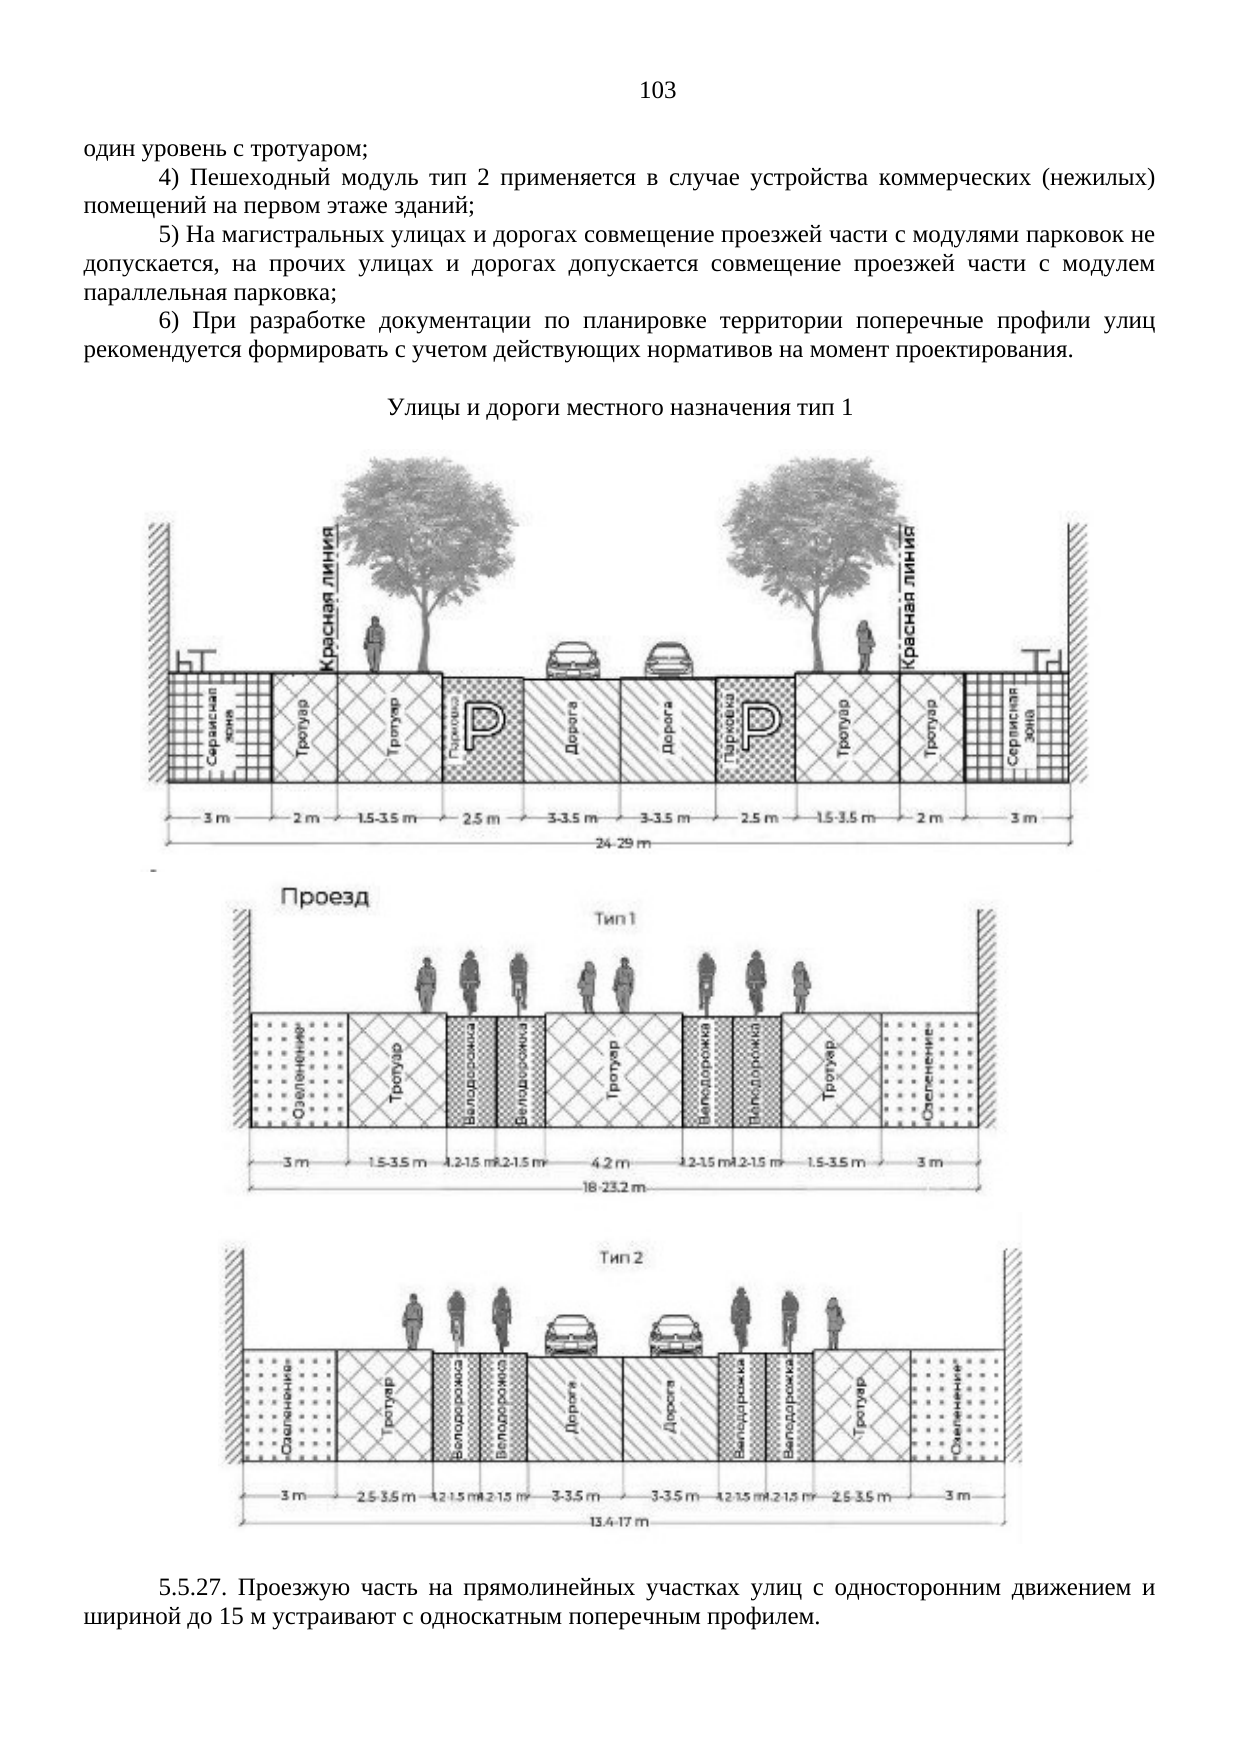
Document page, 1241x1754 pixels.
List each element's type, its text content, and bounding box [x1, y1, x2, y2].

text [83, 133, 1157, 162]
text 5) На магистральных улицах и дорогах совмещение проезжей части с модулями парковок не допускается, на прочих улицах и дорогах допускается совмещение проезжей части с модулем параллельная парковка; [83, 219, 1157, 305]
text 4) Пешеходный модуль тип 2 применяется в случае устройства коммерческих (нежилых) помещений на первом этаже зданий; [83, 162, 1157, 219]
picture [139, 449, 1101, 1544]
text Улицы и дороги местного назначения тип 1 [83, 392, 1157, 420]
text 6) При разработке документации по планировке территории поперечные профили улиц рекомендуется формировать с учетом действующих нормативов на момент проектирования. [83, 305, 1157, 363]
text 5.5.27. Проезжую часть на прямолинейных участках улиц с односторонним движением и шириной до 15 м устраивают с односкатным поперечным профилем. [83, 1572, 1157, 1629]
